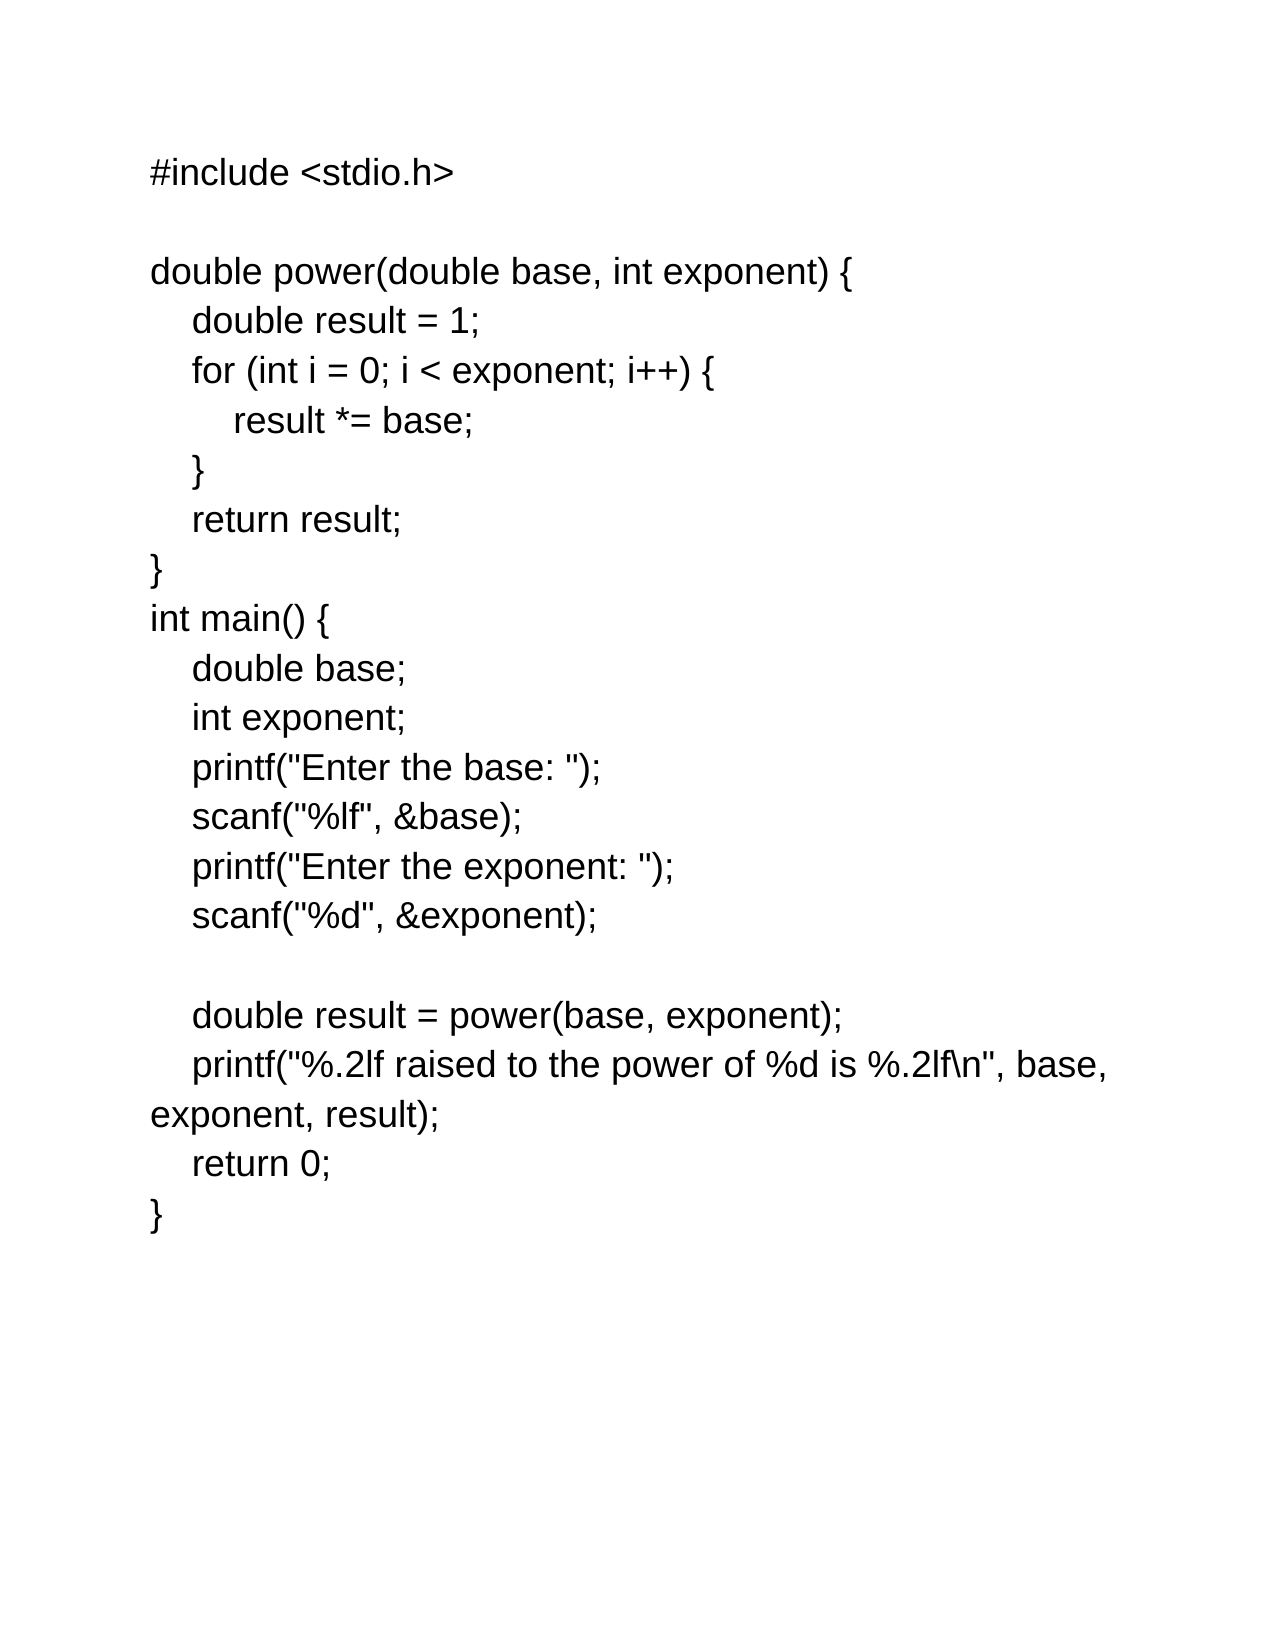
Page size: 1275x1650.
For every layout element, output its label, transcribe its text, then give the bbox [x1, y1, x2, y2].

text } [150, 1191, 1125, 1234]
text return result; [150, 497, 1125, 540]
text scanf("%d", &exponent); [150, 894, 1125, 937]
text #include <stdio.h> [150, 150, 1125, 193]
text } [150, 447, 1125, 491]
text printf("Enter the base: "); [150, 745, 1125, 788]
text double base; [150, 646, 1125, 689]
text double result = 1; [150, 299, 1125, 342]
text scanf("%lf", &base); [150, 794, 1125, 838]
text return 0; [150, 1142, 1125, 1185]
text double power(double base, int exponent) { [150, 249, 1125, 292]
text } [150, 547, 1125, 590]
text for (int i = 0; i < exponent; i++) { [150, 348, 1125, 391]
text result *= base; [150, 398, 1125, 441]
text int exponent; [150, 695, 1125, 738]
text printf("Enter the exponent: "); [150, 844, 1125, 887]
text double result = power(base, exponent); [150, 993, 1125, 1036]
text int main() { [150, 596, 1125, 639]
text printf("%.2lf raised to the power of %d is %.2lf\n", base, exponent, result); [150, 1042, 1125, 1135]
